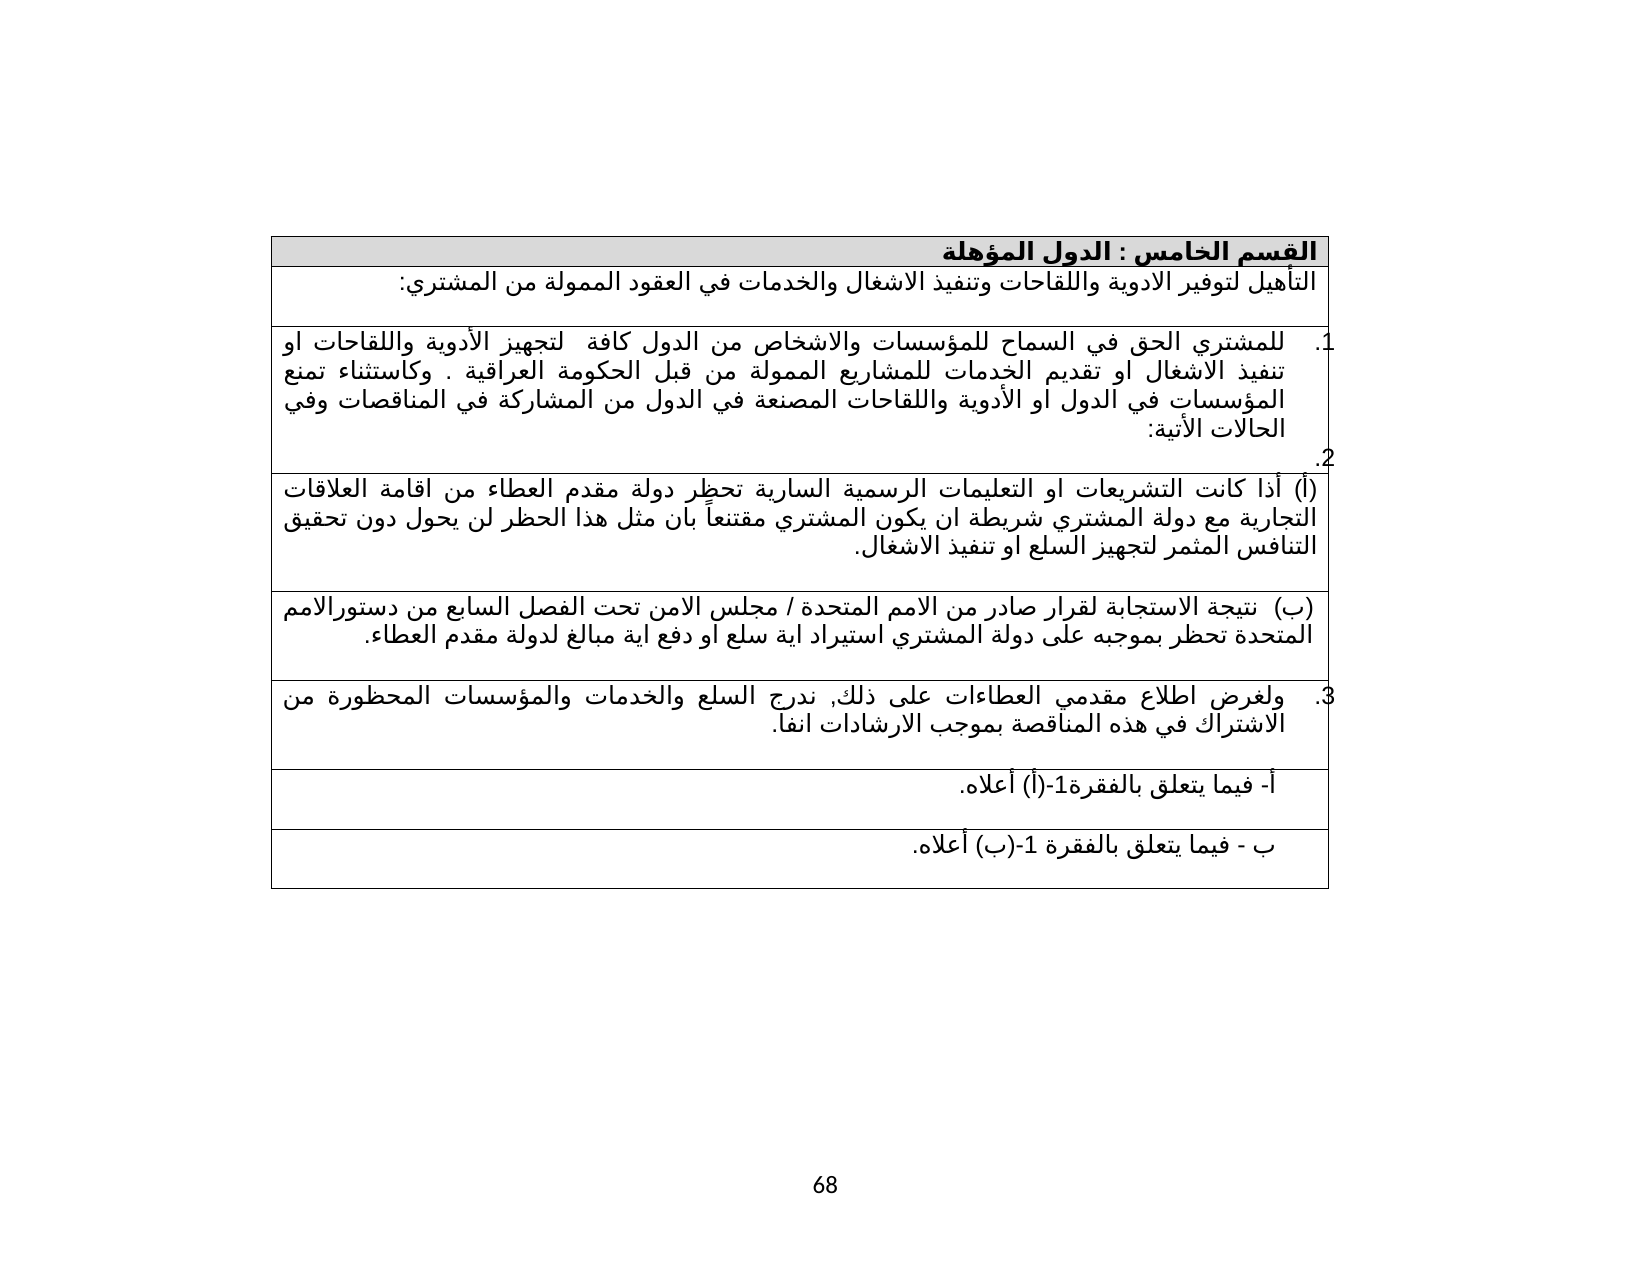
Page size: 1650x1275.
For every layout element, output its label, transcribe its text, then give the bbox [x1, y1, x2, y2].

table_cell (أ) أذا كانت التشريعات او التعليمات الرسمية السارية تحظر دولة مقدم العطاء من اقامة العلاقات التجارية مع دولة المشتري شريطة ان يكون المشتري مقتنعاً بان مثل هذا الحظر لن يحول دون تحقيق التنافس المثمر لتجهيز السلع او تنفيذ الاشغال. [272, 474, 1328, 591]
table_cell ولغرض اطلاع مقدمي العطاءات على ذلك, ندرج السلع والخدمات والمؤسسات المحظورة من الاشتراك في هذه المناقصة بموجب الارشادات انفا. [272, 681, 1328, 769]
table_cell (ب) نتيجة الاستجابة لقرار صادر من الامم المتحدة / مجلس الامن تحت الفصل السابع من دستورالامم المتحدة تحظر بموجبه على دولة المشتري استيراد اية سلع او دفع اية مبالغ لدولة مقدم العطاء. [272, 592, 1328, 680]
table_cell ب - فيما يتعلق بالفقرة 1-(ب) أعلاه. [272, 830, 1328, 887]
table_header القسم الخامس : الدول المؤهلة [272, 237, 1328, 266]
table_cell التأهيل لتوفير الادوية واللقاحات وتنفيذ الاشغال والخدمات في العقود الممولة من المشتري: [272, 267, 1328, 326]
table_cell أ- فيما يتعلق بالفقرة1-(أ) أعلاه. [272, 770, 1328, 829]
table_cell للمشتري الحق في السماح للمؤسسات والاشخاص من الدول كافة لتجهيز الأدوية واللقاحات او تنفيذ الاشغال او تقديم الخدمات للمشاريع الممولة من قبل الحكومة العراقية . وكاستثناء تمنع المؤسسات في الدول او الأدوية واللقاحات المصنعة في الدول من المشاركة في المناقصات وفي الحالات الأتية: [272, 327, 1328, 473]
